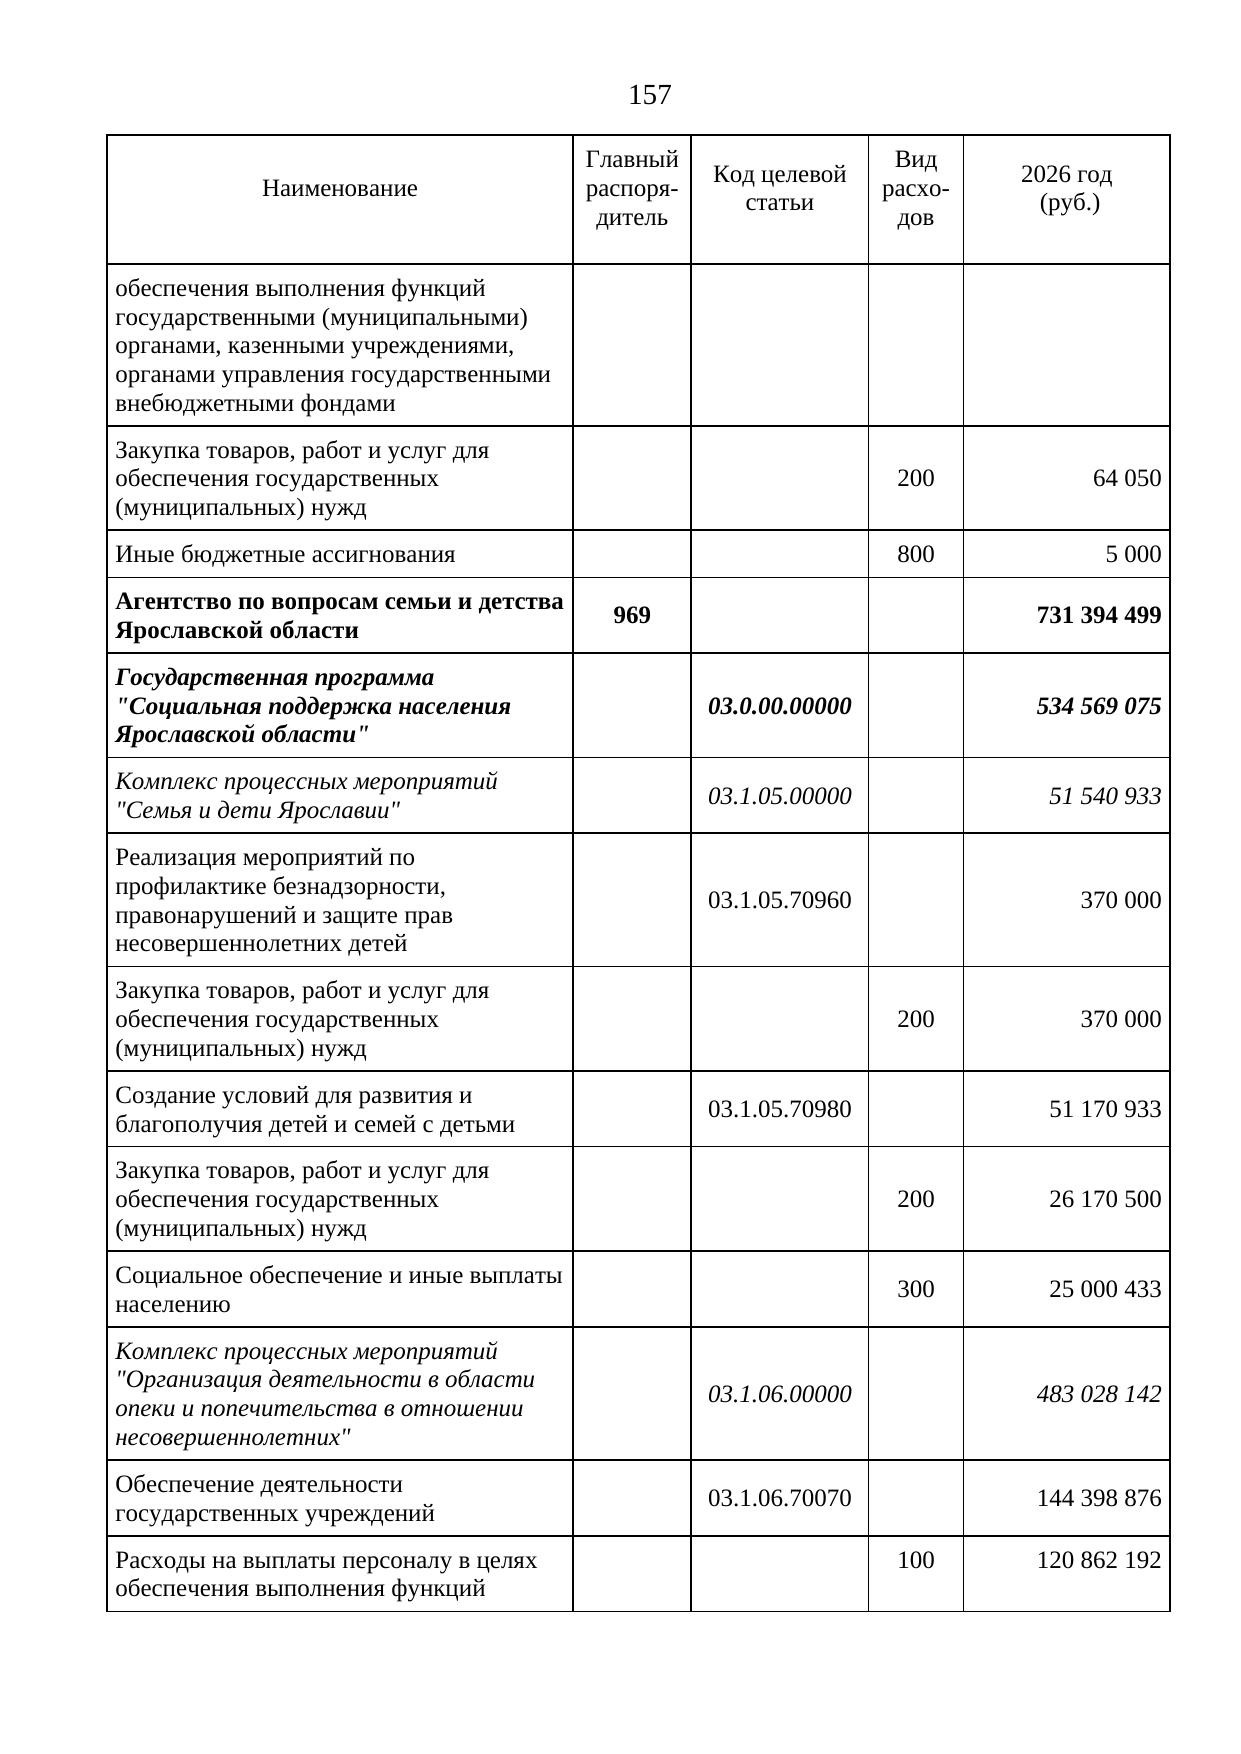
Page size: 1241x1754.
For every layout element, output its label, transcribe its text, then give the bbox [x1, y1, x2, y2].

table_header Наименование [108, 136, 572, 263]
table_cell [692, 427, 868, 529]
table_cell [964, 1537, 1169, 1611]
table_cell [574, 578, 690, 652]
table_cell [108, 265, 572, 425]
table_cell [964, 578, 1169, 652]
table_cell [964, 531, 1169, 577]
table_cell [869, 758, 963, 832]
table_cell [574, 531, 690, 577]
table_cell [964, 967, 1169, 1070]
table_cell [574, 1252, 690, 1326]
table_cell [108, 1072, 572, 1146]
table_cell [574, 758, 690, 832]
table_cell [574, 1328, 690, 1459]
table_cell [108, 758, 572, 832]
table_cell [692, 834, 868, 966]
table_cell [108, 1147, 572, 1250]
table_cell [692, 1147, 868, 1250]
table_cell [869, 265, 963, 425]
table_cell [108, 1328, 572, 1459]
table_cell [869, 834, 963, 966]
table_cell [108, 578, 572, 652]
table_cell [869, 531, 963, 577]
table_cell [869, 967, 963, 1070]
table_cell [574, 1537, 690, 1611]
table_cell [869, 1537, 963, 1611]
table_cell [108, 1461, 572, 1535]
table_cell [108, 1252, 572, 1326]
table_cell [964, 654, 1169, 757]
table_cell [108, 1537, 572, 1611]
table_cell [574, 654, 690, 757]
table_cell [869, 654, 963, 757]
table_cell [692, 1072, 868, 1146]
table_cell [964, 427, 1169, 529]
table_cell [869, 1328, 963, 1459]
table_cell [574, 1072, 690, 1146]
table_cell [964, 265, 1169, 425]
table_header Код целевой статьи [692, 136, 868, 263]
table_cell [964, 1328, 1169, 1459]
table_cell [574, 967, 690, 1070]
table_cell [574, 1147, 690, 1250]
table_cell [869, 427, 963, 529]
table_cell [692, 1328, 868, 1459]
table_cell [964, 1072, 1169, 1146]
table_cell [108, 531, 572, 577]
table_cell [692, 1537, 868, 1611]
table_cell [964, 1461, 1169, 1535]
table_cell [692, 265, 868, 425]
table_header 2026 год (руб.) [964, 136, 1169, 263]
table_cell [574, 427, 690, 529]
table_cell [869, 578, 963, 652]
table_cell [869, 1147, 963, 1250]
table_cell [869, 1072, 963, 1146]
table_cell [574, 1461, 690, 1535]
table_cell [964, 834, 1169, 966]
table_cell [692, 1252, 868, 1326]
table_header Вид расхо- дов [869, 136, 963, 263]
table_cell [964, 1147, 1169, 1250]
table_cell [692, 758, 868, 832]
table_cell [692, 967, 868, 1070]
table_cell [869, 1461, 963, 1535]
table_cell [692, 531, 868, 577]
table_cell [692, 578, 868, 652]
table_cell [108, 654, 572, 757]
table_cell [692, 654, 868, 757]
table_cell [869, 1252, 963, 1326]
table_header Главный распоря-дитель [574, 136, 690, 263]
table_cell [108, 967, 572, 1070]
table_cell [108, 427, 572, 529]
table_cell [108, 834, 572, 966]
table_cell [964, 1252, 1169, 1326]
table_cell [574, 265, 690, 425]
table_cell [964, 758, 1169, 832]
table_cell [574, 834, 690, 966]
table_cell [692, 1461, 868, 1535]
